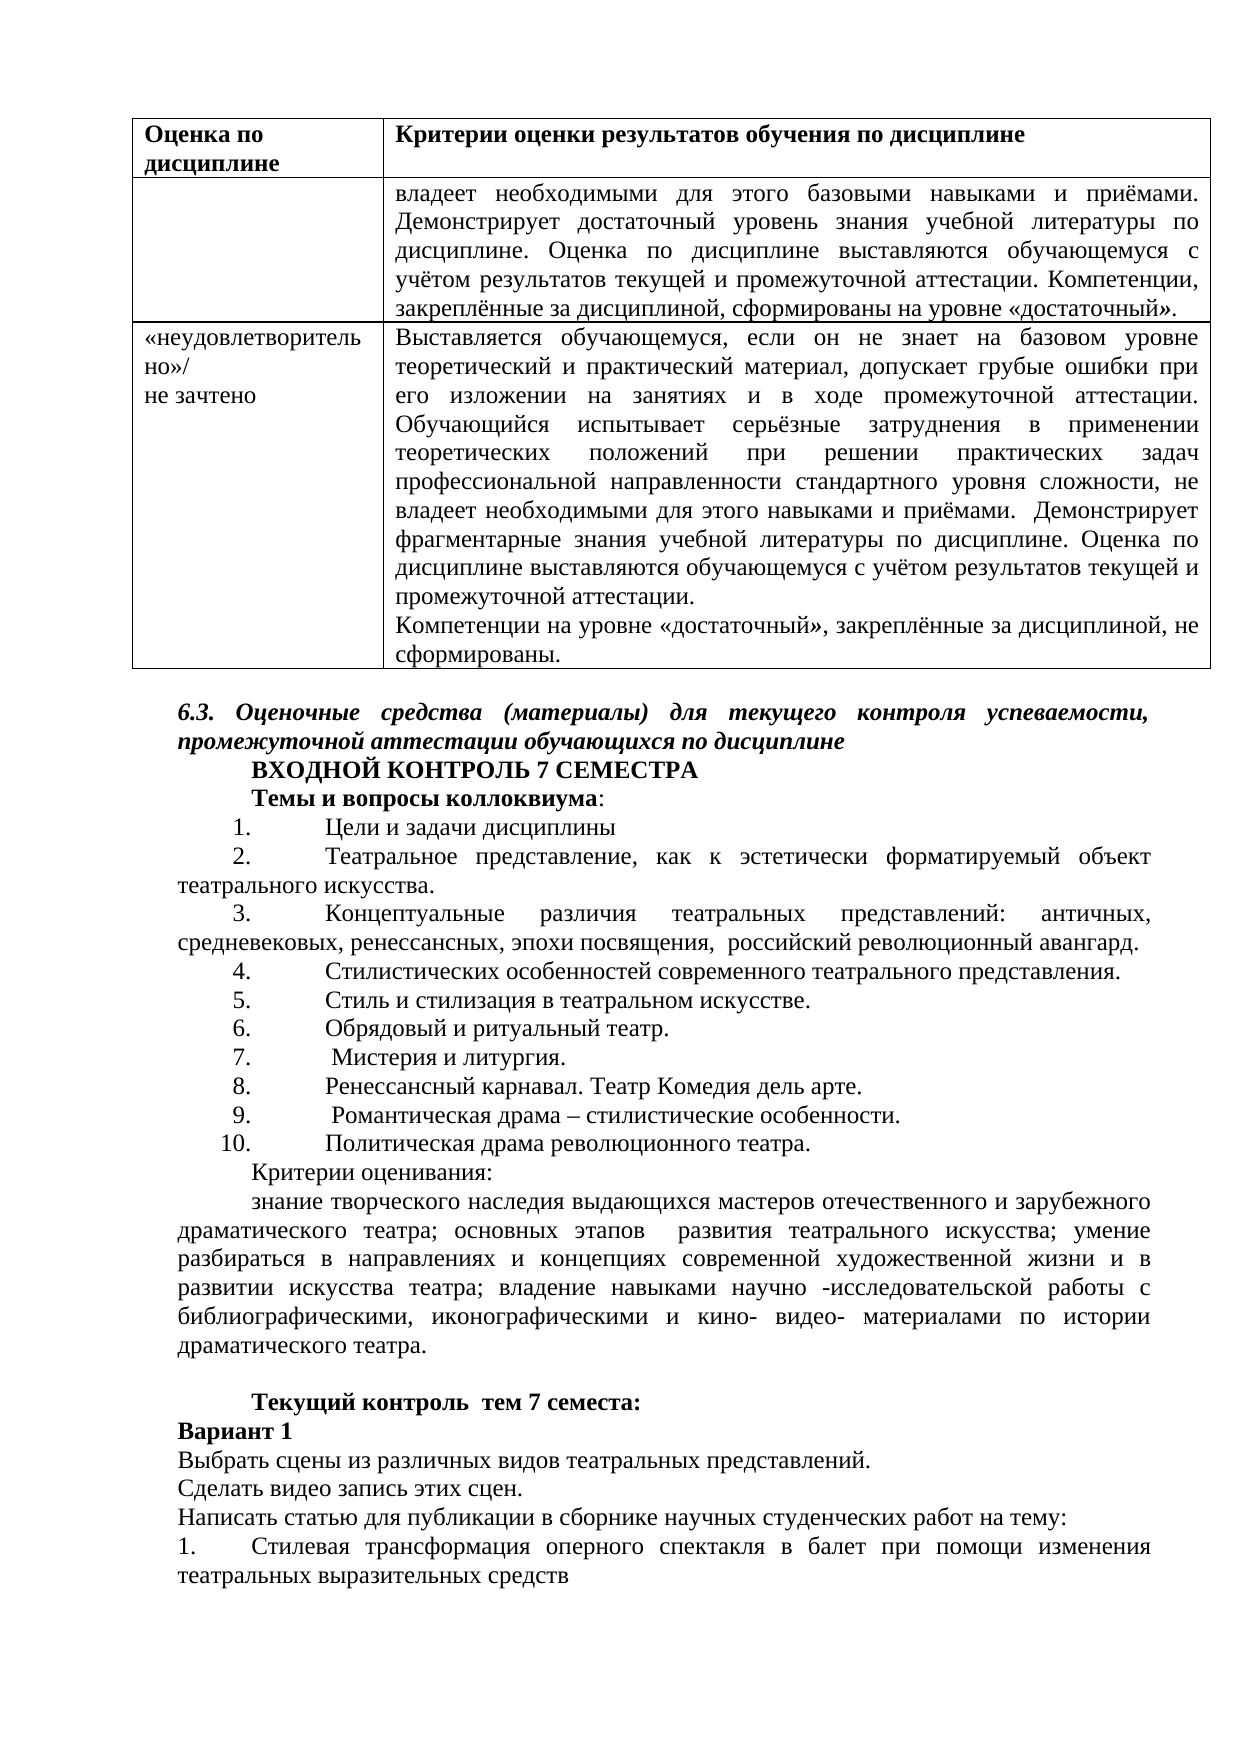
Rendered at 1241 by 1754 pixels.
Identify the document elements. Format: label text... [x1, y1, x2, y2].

text 1. Стилевая трансформация оперного спектакля в балет при помощи изменения театральных выразительных средств [177, 1531, 1152, 1588]
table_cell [133, 178, 383, 321]
text Критерии оценивания: [177, 1157, 1152, 1186]
table_cell «неудовлетворительно»/ не зачтено [133, 323, 383, 667]
text Написать статью для публикации в сборнике научных студенческих работ на тему: [177, 1502, 1152, 1531]
text 6.3. Оценочные средства (материалы) для текущего контроля успеваемости, промежуточной аттестации обучающихся по дисциплине [177, 697, 1152, 755]
list Обрядовый и ритуальный театр. [177, 1013, 1152, 1042]
text Темы и вопросы коллоквиума: [177, 783, 1152, 812]
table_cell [384, 178, 1210, 321]
list Политическая драма революционного театра. [177, 1128, 1152, 1157]
list Театральное представление, как к эстетически форматируемый объект театрального искусства. [177, 841, 1152, 898]
list Мистерия и литургия. [177, 1042, 1152, 1071]
text Вариант 1 [177, 1416, 1152, 1445]
list Романтическая драма – стилистические особенности. [177, 1100, 1152, 1128]
list Стилистических особенностей современного театрального представления. [177, 956, 1152, 985]
text ВХОДНОЙ КОНТРОЛЬ 7 СЕМЕСТРА [177, 755, 1152, 783]
text Текущий контроль тем 7 семеста: [177, 1387, 1152, 1416]
list Концептуальные различия театральных представлений: античных, средневековых, ренессансных, эпохи посвящения, российский революционный авангард. [177, 898, 1152, 956]
list Стиль и стилизация в театральном искусстве. [177, 985, 1152, 1013]
table_header Критерии оценки результатов обучения по дисциплине [384, 119, 1210, 177]
list Цели и задачи дисциплины [177, 812, 1152, 841]
table_header Оценка по дисциплине [133, 119, 383, 177]
text Сделать видео запись этих сцен. [177, 1473, 1152, 1502]
text знание творческого наследия выдающихся мастеров отечественного и зарубежного драматического театра; основных этапов развития театрального искусства; умение разбираться в направлениях и концепциях современной художественной жизни и в развитии искусства театра; владение навыками научно -исследовательской работы с библиографическими, иконографическими и кино- видео- материалами по истории драматического театра. [177, 1186, 1152, 1358]
table_cell Выставляется обучающемуся, если он не знает на базовом уровне теоретический и практический материал, допускает грубые ошибки при его изложении на занятиях и в ходе промежуточной аттестации. Обучающийся испытывает серьёзные затруднения в применении теоретических положений при решении практических задач профессиональной направленности стандартного уровня сложности, не владеет необходимыми для этого навыками и приёмами. Демонстрирует фрагментарные знания учебной литературы по дисциплине. Оценка по дисциплине выставляются обучающемуся с учётом результатов текущей и промежуточной аттестации. Компетенции на уровне «достаточный», закреплённые за дисциплиной, не сформированы. [384, 323, 1210, 667]
list Ренессансный карнавал. Театр Комедия дель арте. [177, 1071, 1152, 1100]
text Выбрать сцены из различных видов театральных представлений. [177, 1445, 1152, 1473]
